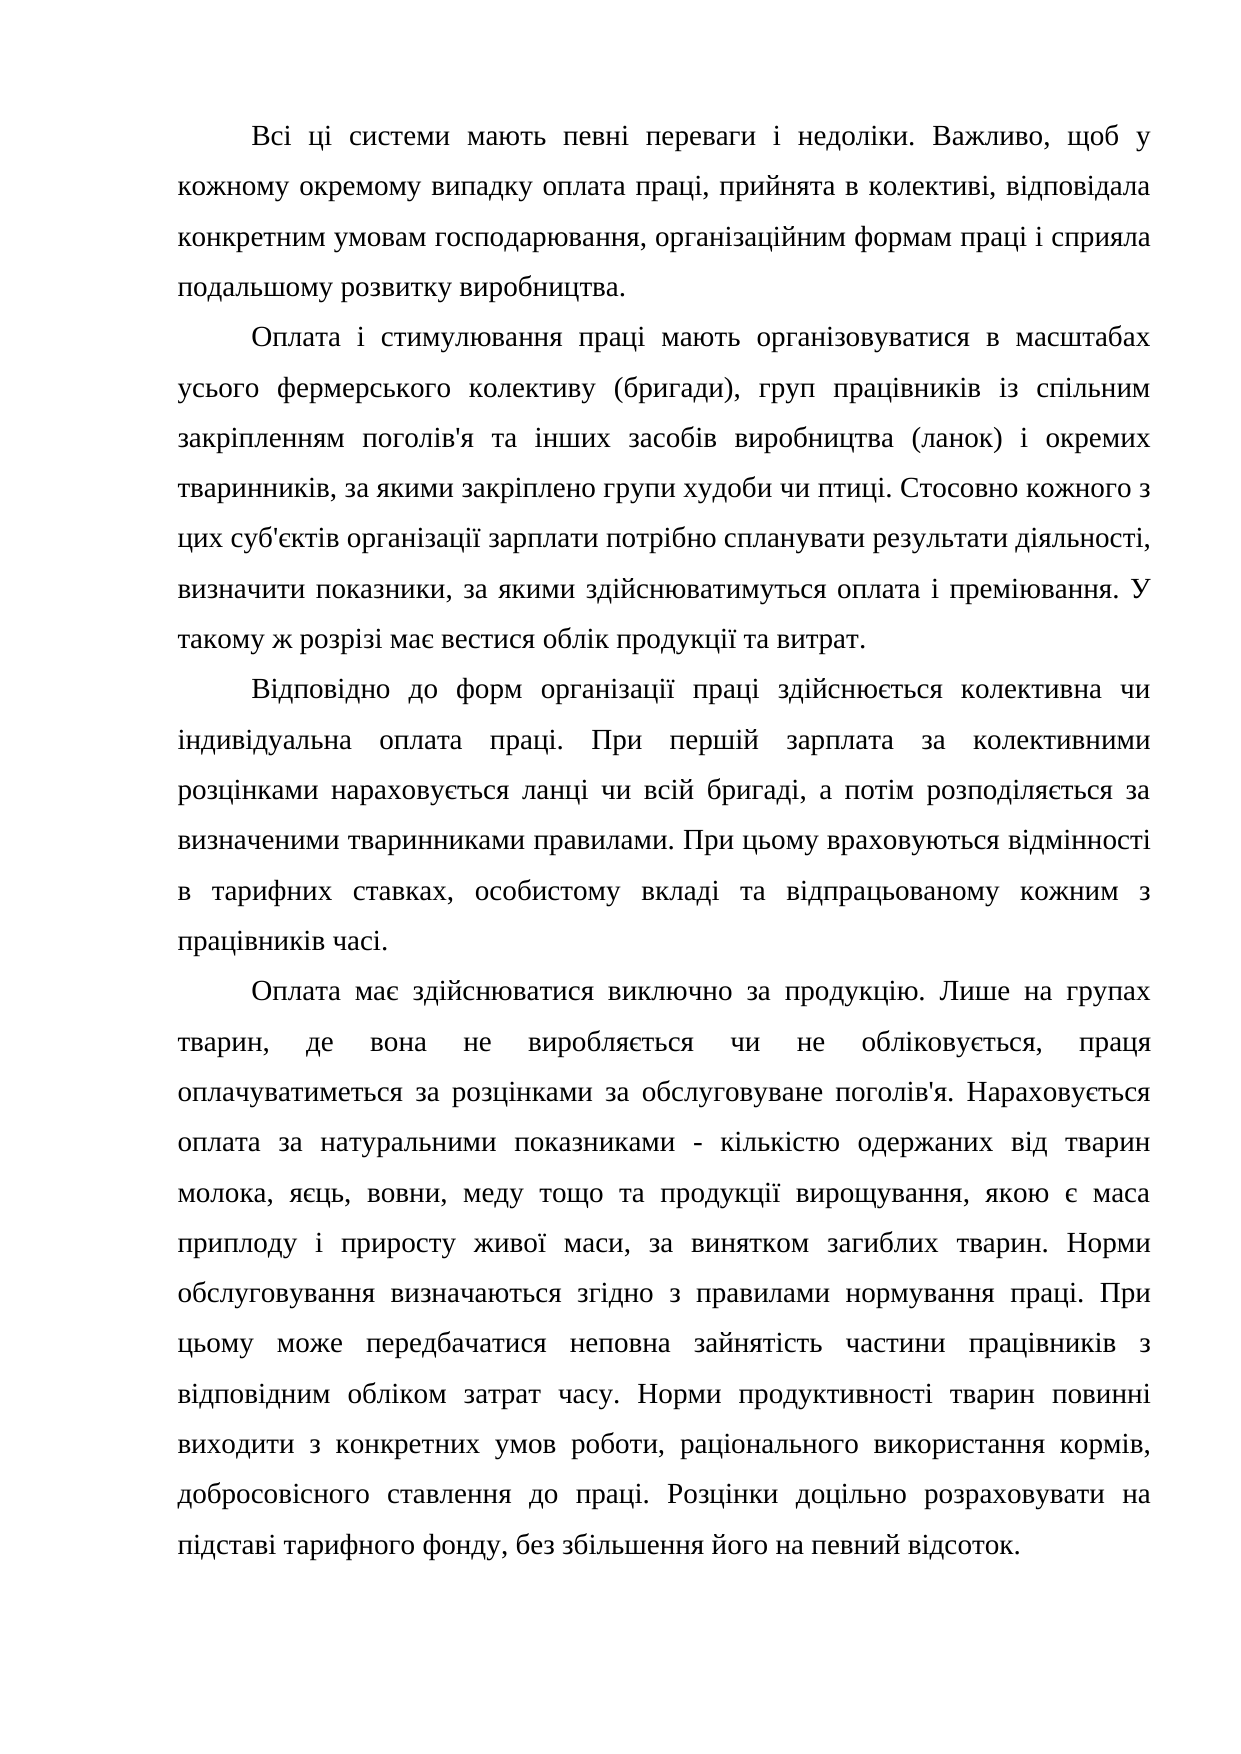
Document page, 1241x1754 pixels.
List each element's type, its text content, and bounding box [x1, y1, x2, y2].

text Оплата має здійснюватися виключно за продукцію. Лише на групах тварин, де вона не виробляється чи не обліковується, праця оплачуватиметься за розцінками за обслуговуване поголів'я. Нараховується оплата за натуральними показниками - кількістю одержаних від тварин молока, яєць, вовни, меду тощо та продукції вирощування, якою є маса приплоду і приросту живої маси, за винятком загиблих тварин. Норми обслуговування визначаються згідно з правилами нормування праці. При цьому може передбачатися неповна зайнятість частини працівників з відповідним обліком затрат часу. Норми продуктивності тварин повинні виходити з конкретних умов роботи, раціонального використання кормів, добросовісного ставлення до праці. Розцінки доцільно розраховувати на підставі тарифного фонду, без збільшення його на певний відсоток. [177, 973, 1152, 1560]
text Всі ці системи мають певні переваги і недоліки. Важливо, щоб у кожному окремому випадку оплата праці, прийнята в колективі, відповідала конкретним умовам господарювання, організаційним формам праці і сприяла подальшому розвитку виробництва. [177, 118, 1152, 303]
text Оплата і стимулювання праці мають організовуватися в масштабах усього фермерського колективу (бригади), груп працівників із спільним закріпленням поголів'я та інших засобів виробництва (ланок) і окремих тваринників, за якими закріплено групи худоби чи птиці. Стосовно кожного з цих суб'єктів організації зарплати потрібно спланувати результати діяльності, визначити показники, за якими здійснюватимуться оплата і преміювання. У такому ж розрізі має вестися облік продукції та витрат. [177, 319, 1152, 655]
text Відповідно до форм організації праці здійснюється колективна чи індивідуальна оплата праці. При першій зарплата за колективними розцінками нараховується ланці чи всій бригаді, а потім розподіляється за визначеними тваринниками правилами. При цьому враховуються відмінності в тарифних ставках, особистому вкладі та відпрацьованому кожним з працівників часі. [177, 672, 1152, 957]
